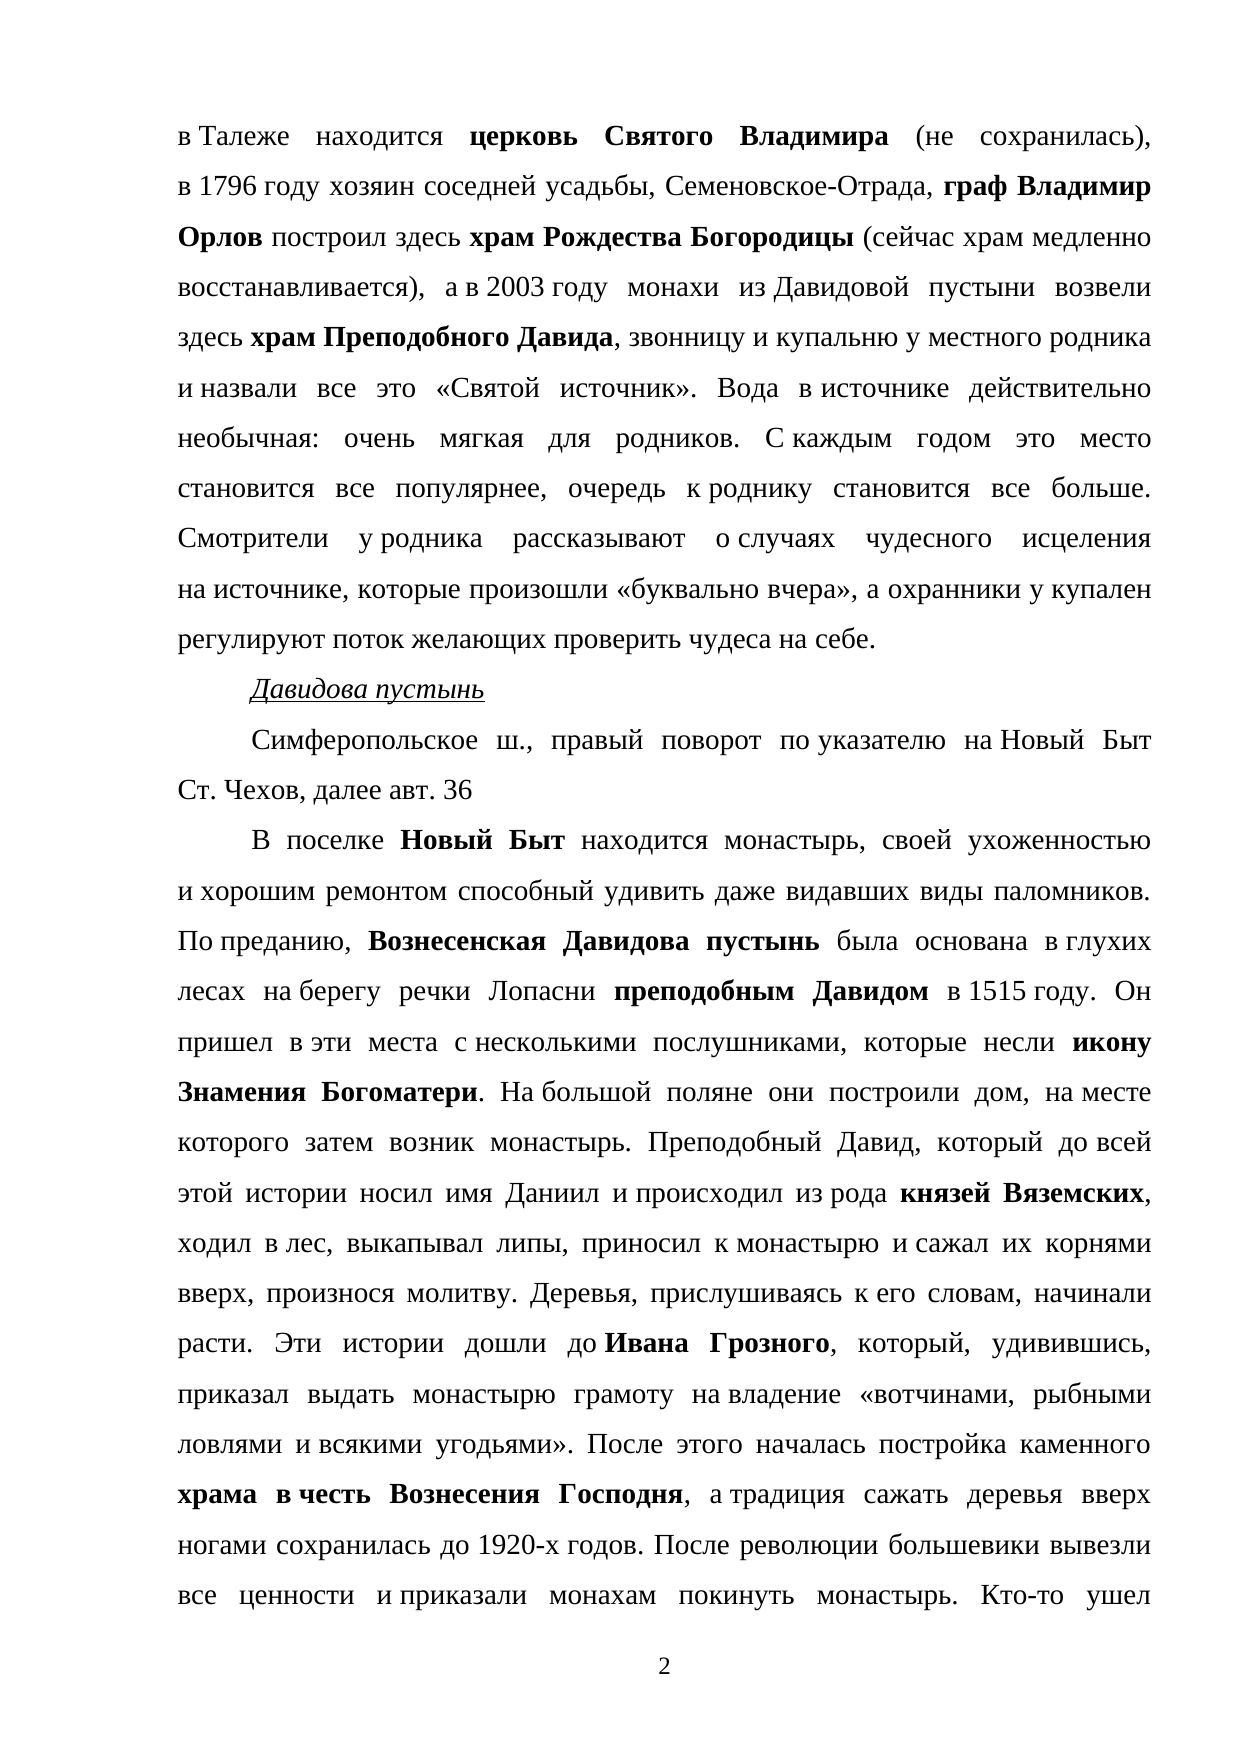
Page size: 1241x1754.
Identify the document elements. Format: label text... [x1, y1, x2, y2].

text Давидова пустынь [177, 672, 1152, 705]
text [177, 118, 1152, 655]
text Симферопольское ш., правый поворот по указателю на Новый Быт Ст. Чехов, далее авт. 36 [177, 722, 1152, 806]
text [177, 822, 1152, 1611]
